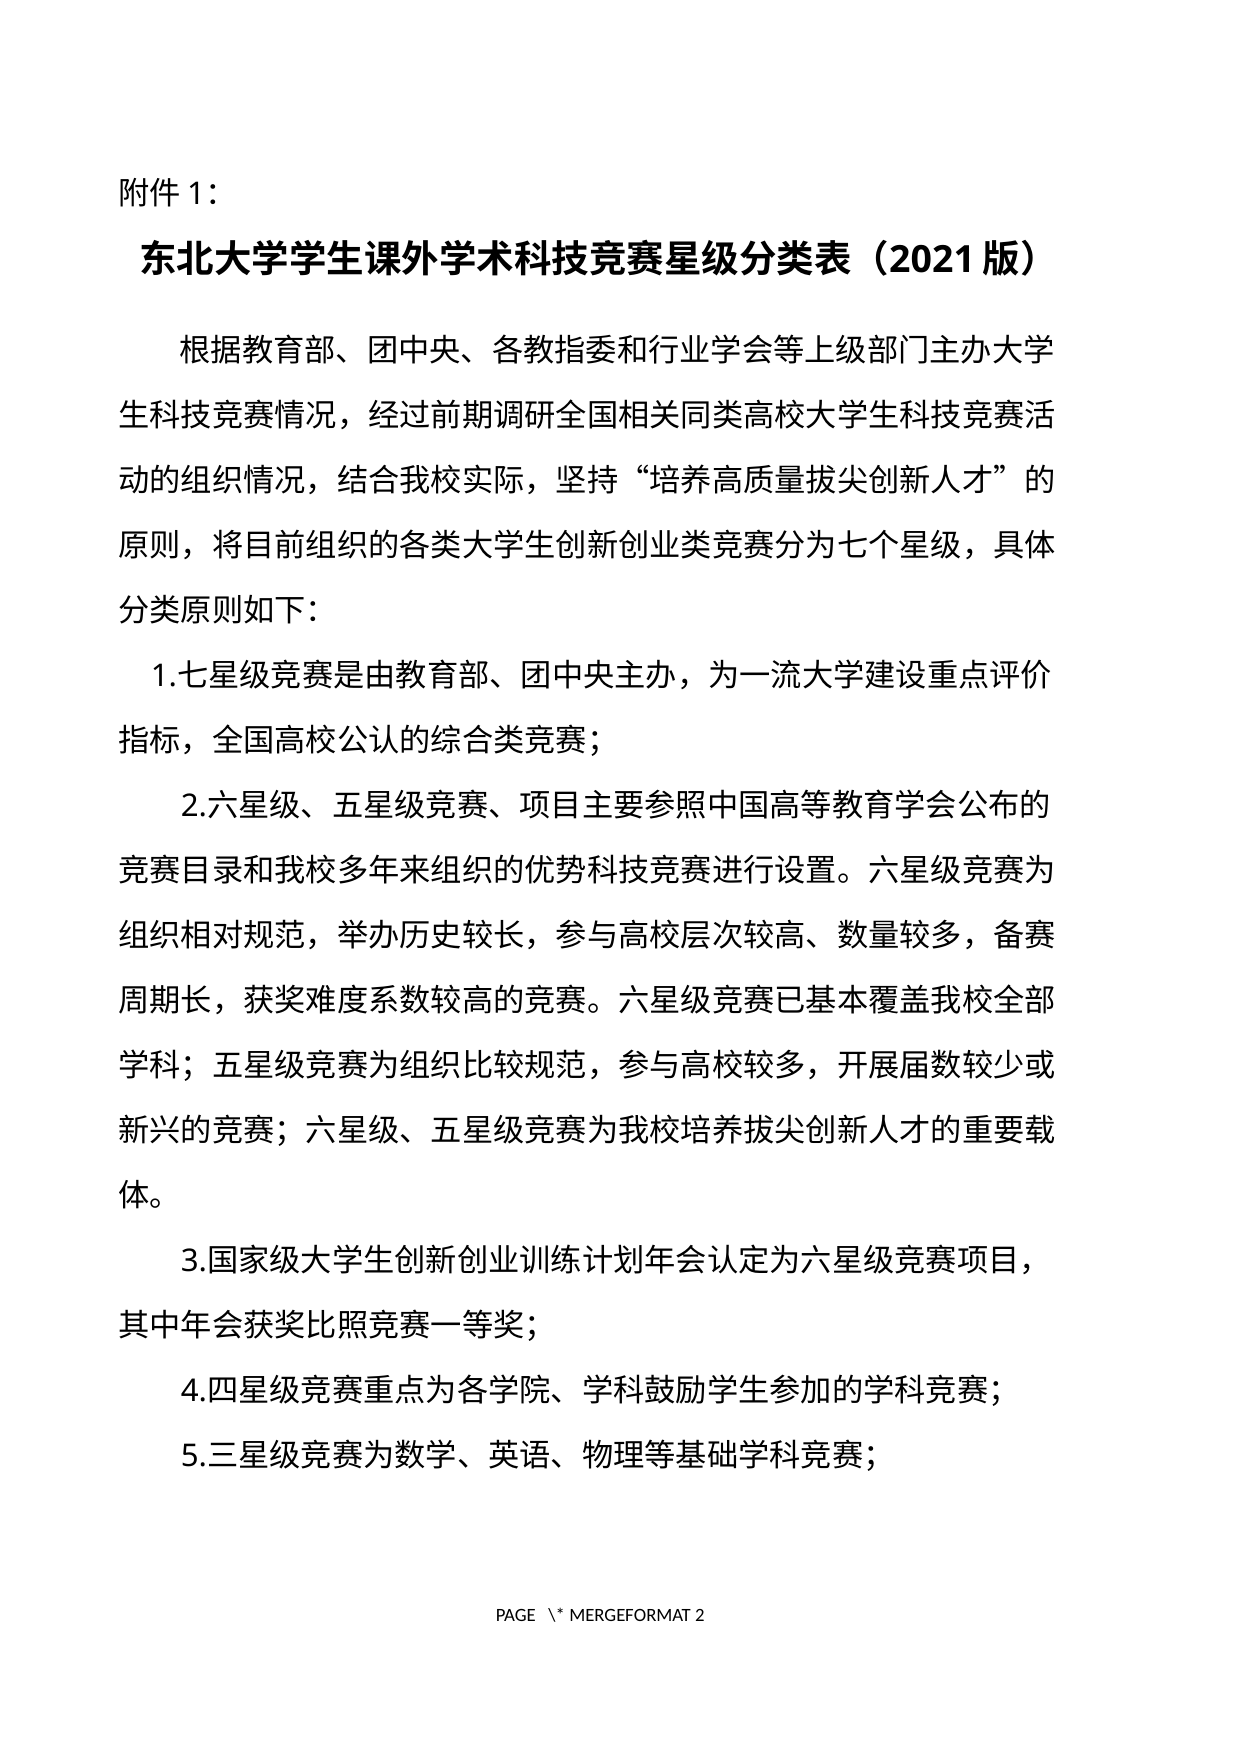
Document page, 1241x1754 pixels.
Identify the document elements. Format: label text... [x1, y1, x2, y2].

text 3.国家级大学生创新创业训练计划年会认定为六星级竞赛项目，其中年会获奖比照竞赛一等奖； [118, 1226, 1078, 1356]
text 东北大学学生课外学术科技竞赛星级分类表（2021版） [118, 223, 1078, 288]
text 5.三星级竞赛为数学、英语、物理等基础学科竞赛； [118, 1421, 1078, 1486]
text 2.六星级、五星级竞赛、项目主要参照中国高等教育学会公布的竞赛目录和我校多年来组织的优势科技竞赛进行设置。六星级竞赛为组织相对规范，举办历史较长，参与高校层次较高、数量较多，备赛周期长，获奖难度系数较高的竞赛。六星级竞赛已基本覆盖我校全部学科；五星级竞赛为组织比较规范，参与高校较多，开展届数较少或新兴的竞赛；六星级、五星级竞赛为我校培养拔尖创新人才的重要载体。 [118, 771, 1078, 1226]
text 4.四星级竞赛重点为各学院、学科鼓励学生参加的学科竞赛； [118, 1356, 1078, 1421]
text 根据教育部、团中央、各教指委和行业学会等上级部门主办大学生科技竞赛情况，经过前期调研全国相关同类高校大学生科技竞赛活动的组织情况，结合我校实际，坚持“培养高质量拔尖创新人才”的原则，将目前组织的各类大学生创新创业类竞赛分为七个星级，具体分类原则如下： [118, 316, 1078, 641]
text 1.七星级竞赛是由教育部、团中央主办，为一流大学建设重点评价指标，全国高校公认的综合类竞赛； [118, 641, 1078, 771]
text 附件1： [118, 158, 1078, 223]
